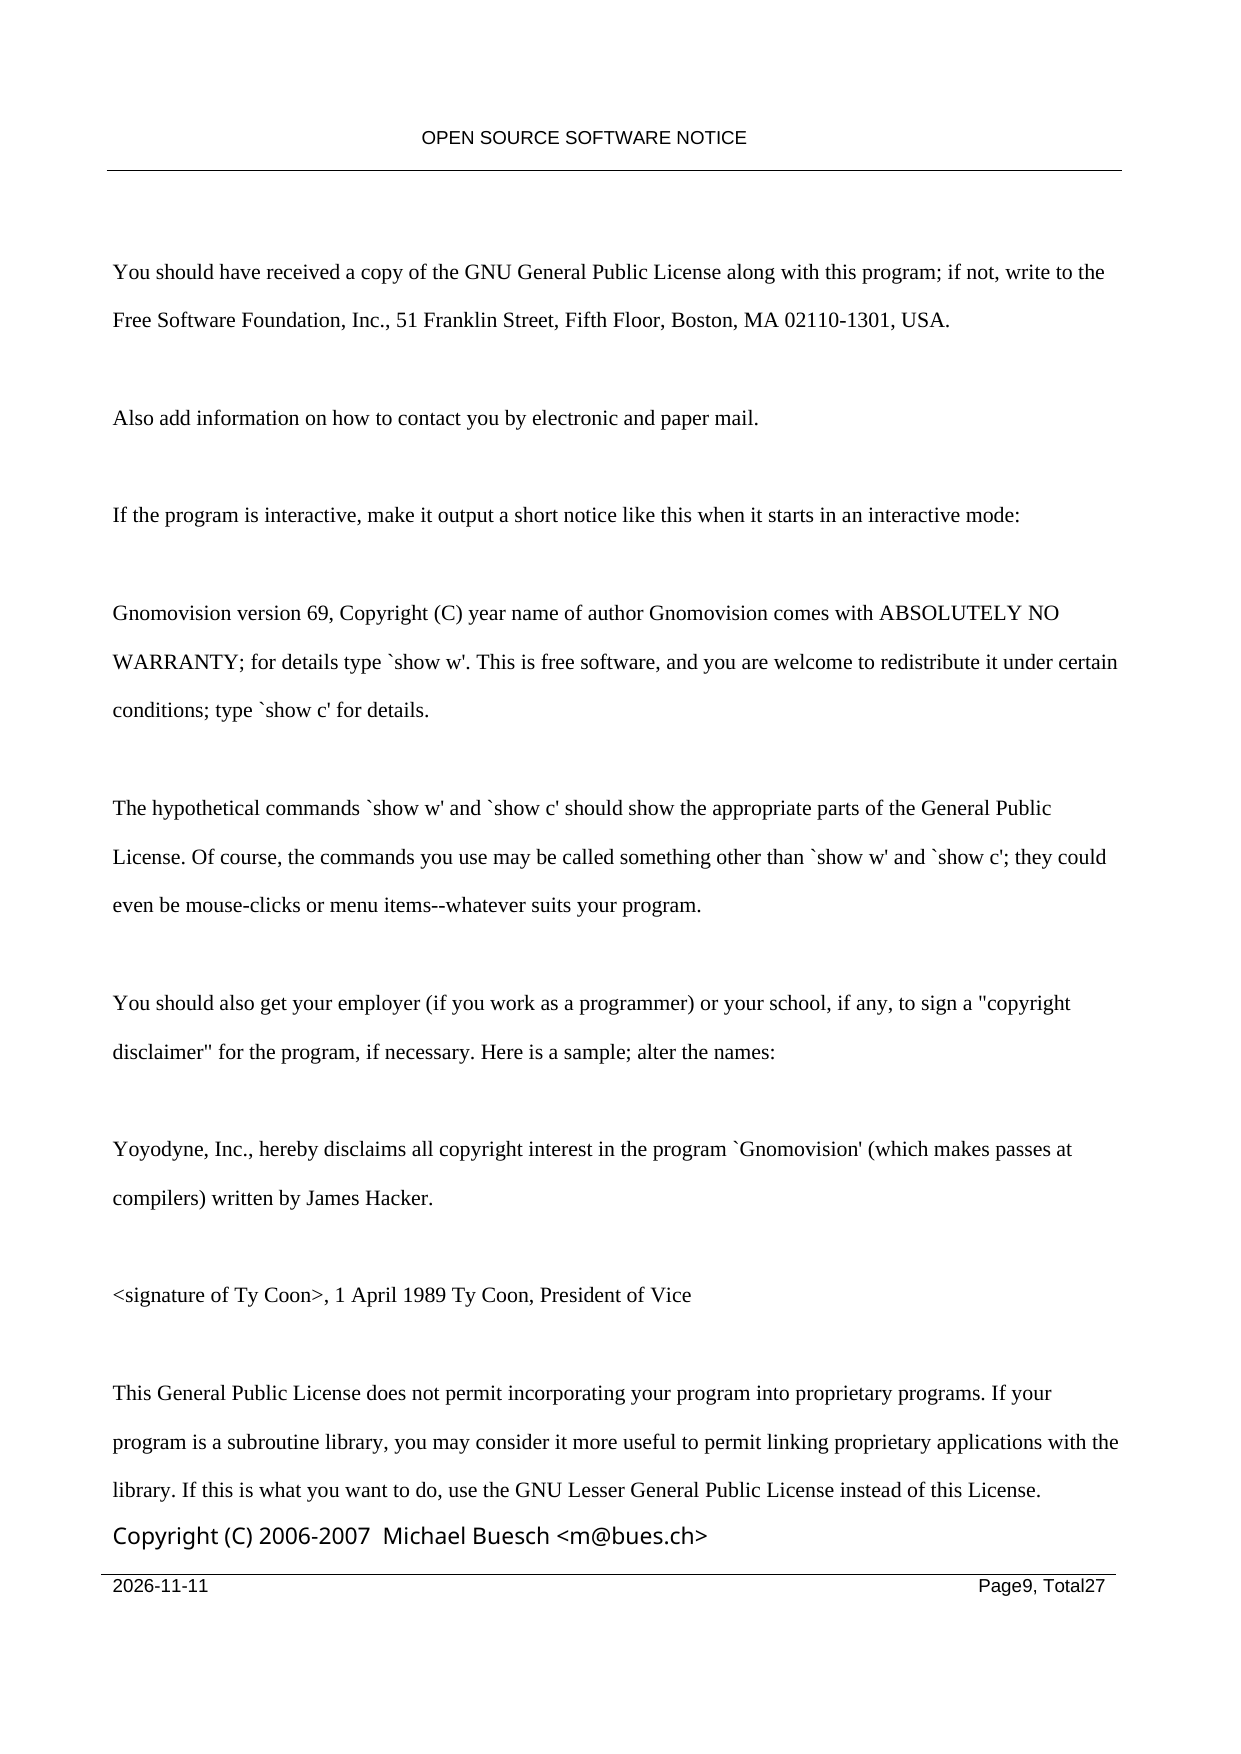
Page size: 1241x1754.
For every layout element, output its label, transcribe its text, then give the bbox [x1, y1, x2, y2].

text Copyright (C) 2006-2007 Michael Buesch <m@bues.ch> [112, 1519, 1128, 1551]
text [112, 206, 1128, 1506]
